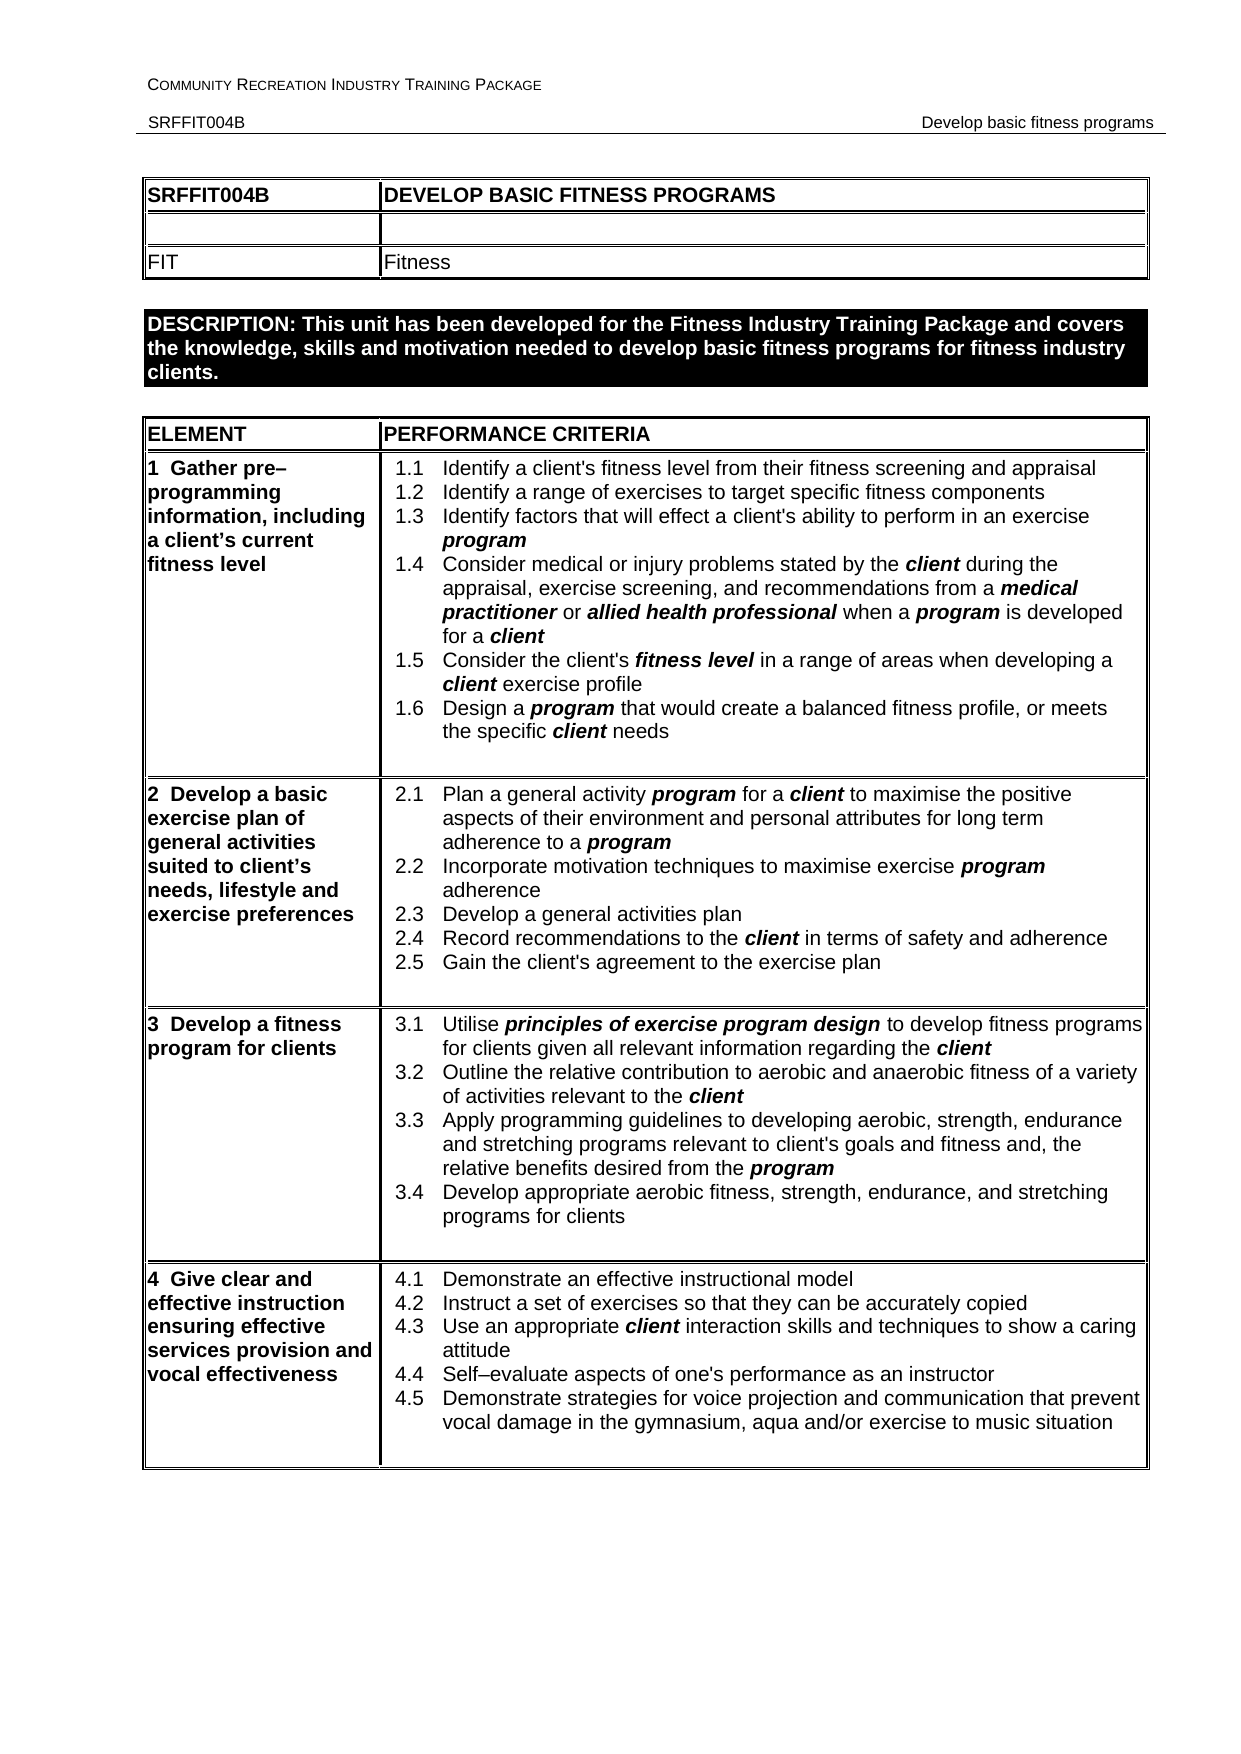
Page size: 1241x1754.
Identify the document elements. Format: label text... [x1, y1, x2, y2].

table_cell 3 Develop a fitness program for clients [144, 1006, 380, 1260]
table_header ELEMENT [146, 418, 380, 449]
table_cell 1 Gather pre–programming information, including a client’s current fitness level [146, 449, 379, 776]
table_cell 2 Develop a basic exercise plan of general activities suited to client’s needs, lifestyle and exercise preferences [144, 776, 380, 1006]
table_cell Utilise principles of exercise program design to develop fitness programs for clients given all relevant information regarding the client Outline the relative contribution to aerobic and anaerobic fitness of a variety of activities relevant to the client Apply programming guidelines to developing aerobic, strength, endurance and stretching programs relevant to client's goals and fitness and, the relative benefits desired from the program Develop appropriate aerobic fitness, strength, endurance, and stretching programs for clients [380, 1006, 1148, 1260]
table_header DEVELOP BASIC FITNESS PROGRAMS [380, 180, 1147, 210]
table_cell [146, 210, 379, 244]
table_cell FIT [144, 244, 380, 277]
table_cell Demonstrate an effective instructional model Instruct a set of exercises so that they can be accurately copied Use an appropriate client interaction skills and techniques to show a caring attitude Self–evaluate aspects of one's performance as an instructor Demonstrate strategies for voice projection and communication that prevent vocal damage in the gymnasium, aqua and/or exercise to music situation [380, 1260, 1147, 1466]
table_cell 4 Give clear and effective instruction ensuring effective services provision and vocal effectiveness [146, 1260, 380, 1466]
table_cell [382, 210, 1147, 244]
table_header DESCRIPTION: This unit has been developed for the Fitness Industry Training Package and covers the knowledge, skills and motivation needed to develop basic fitness programs for fitness industry clients. [144, 309, 1148, 387]
table_header PERFORMANCE CRITERIA [380, 419, 1146, 449]
table_cell Identify a client's fitness level from their fitness screening and appraisal Identify a range of exercises to target specific fitness components Identify factors that will effect a client's ability to perform in an exercise program Consider medical or injury problems stated by the client during the appraisal, exercise screening, and recommendations from a medical practitioner or allied health professional when a program is developed for a client Consider the client's fitness level in a range of areas when developing a client exercise profile Design a program that would create a balanced fitness profile, or meets the specific client needs [382, 449, 1147, 776]
table_header SRFFIT004B [146, 180, 380, 210]
table_cell Fitness [380, 244, 1148, 277]
table_cell Plan a general activity program for a client to maximise the positive aspects of their environment and personal attributes for long term adherence to a program Incorporate motivation techniques to maximise exercise program adherence Develop a general activities plan Record recommendations to the client in terms of safety and adherence Gain the client's agreement to the exercise plan [380, 776, 1148, 1006]
